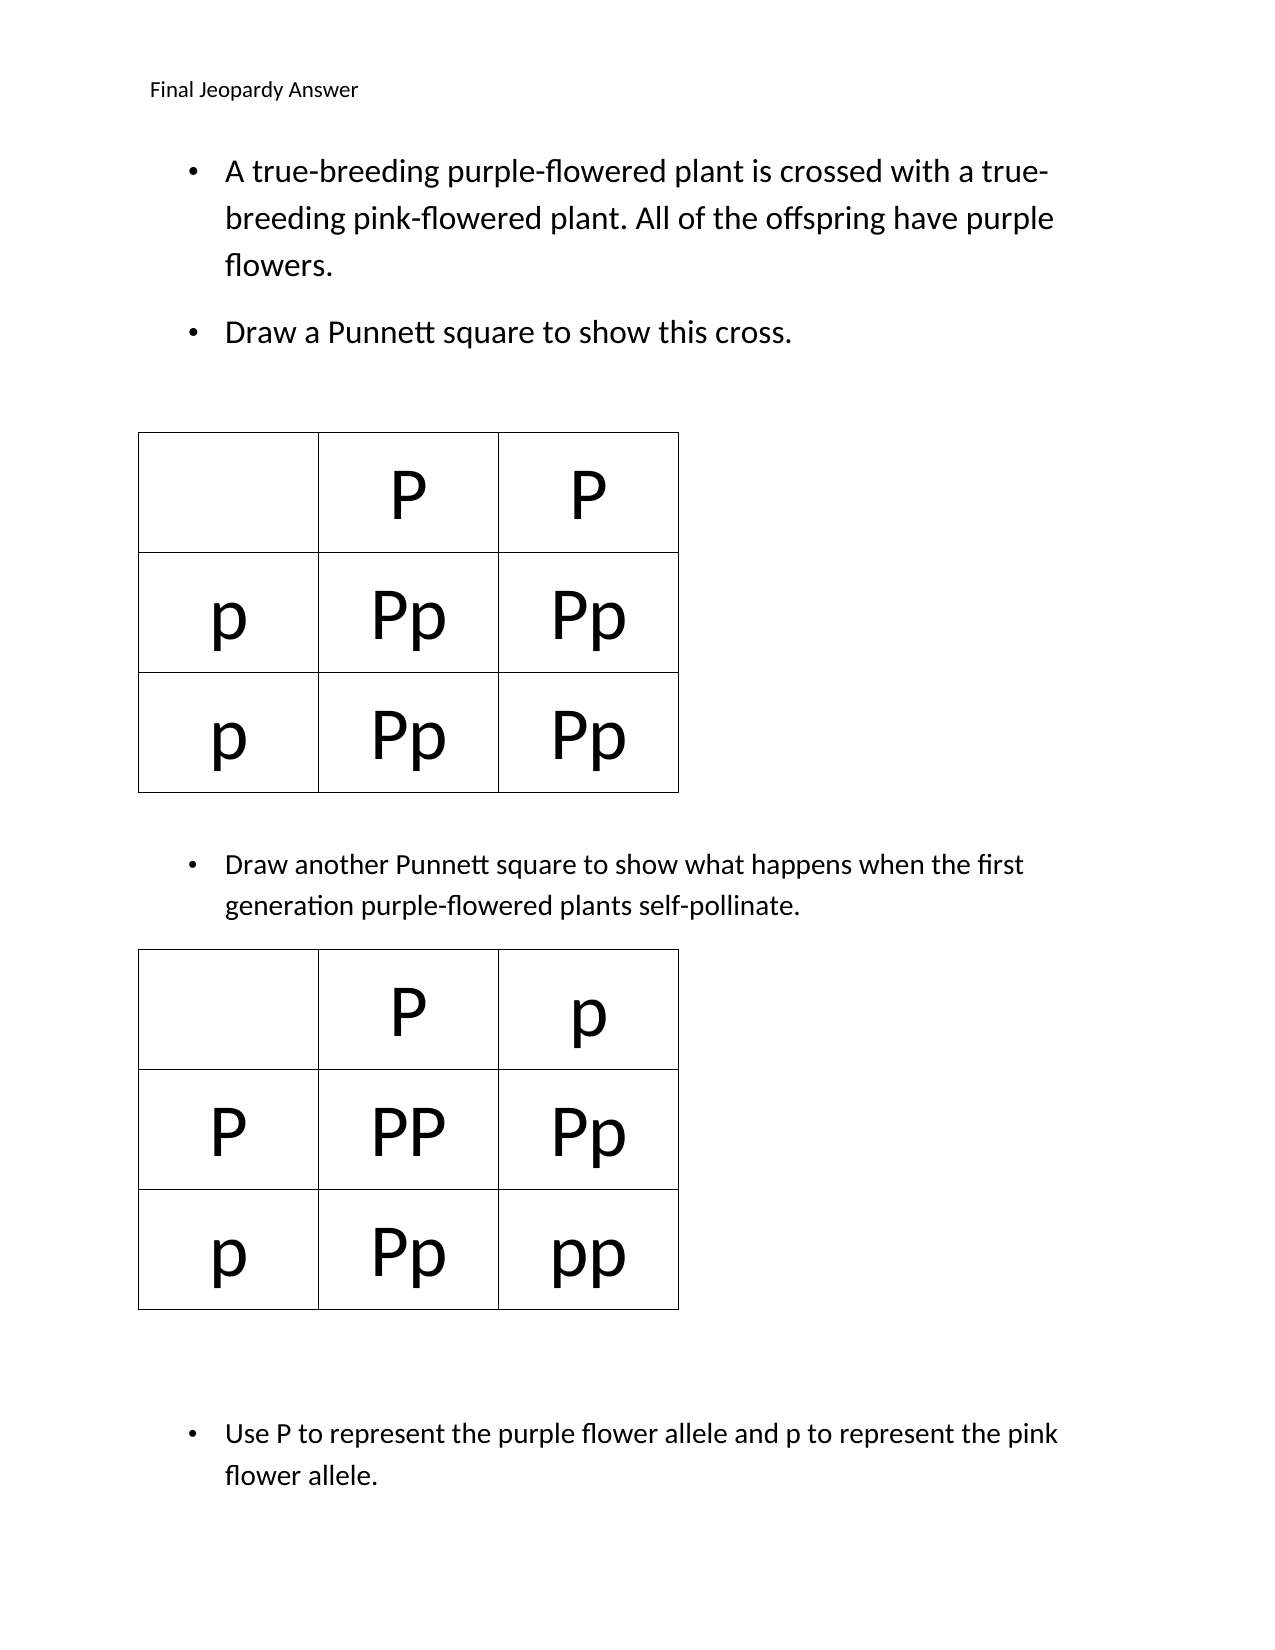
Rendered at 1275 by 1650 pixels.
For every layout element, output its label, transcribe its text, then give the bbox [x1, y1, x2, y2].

table_header P [319, 433, 498, 552]
table_header P [319, 950, 498, 1068]
list Use P to represent the purple flower allele and p to represent the pink flower allele. [187, 1416, 1125, 1492]
table_cell Pp [499, 553, 678, 672]
table_cell p [139, 553, 318, 672]
table_cell Pp [319, 1190, 498, 1308]
table_cell Pp [319, 553, 498, 672]
list Draw a Punnett square to show this cross. [187, 311, 1125, 352]
table_header [139, 433, 318, 552]
table_cell p [139, 673, 318, 792]
table_cell Pp [319, 673, 498, 792]
table_cell pp [499, 1190, 678, 1308]
table_header p [499, 950, 678, 1068]
table_header P [499, 433, 678, 552]
table_cell Pp [499, 673, 678, 792]
list Draw another Punnett square to show what happens when the first generation purple-flowered plants self-pollinate. [187, 846, 1125, 922]
table_cell PP [319, 1070, 498, 1188]
table_cell p [139, 1190, 318, 1308]
list A true-breeding purple-flowered plant is crossed with a true-breeding pink-flowered plant. All of the offspring have purple flowers. [187, 150, 1125, 284]
table_cell P [139, 1070, 318, 1188]
table_header [139, 950, 318, 1068]
table_cell Pp [499, 1070, 678, 1188]
